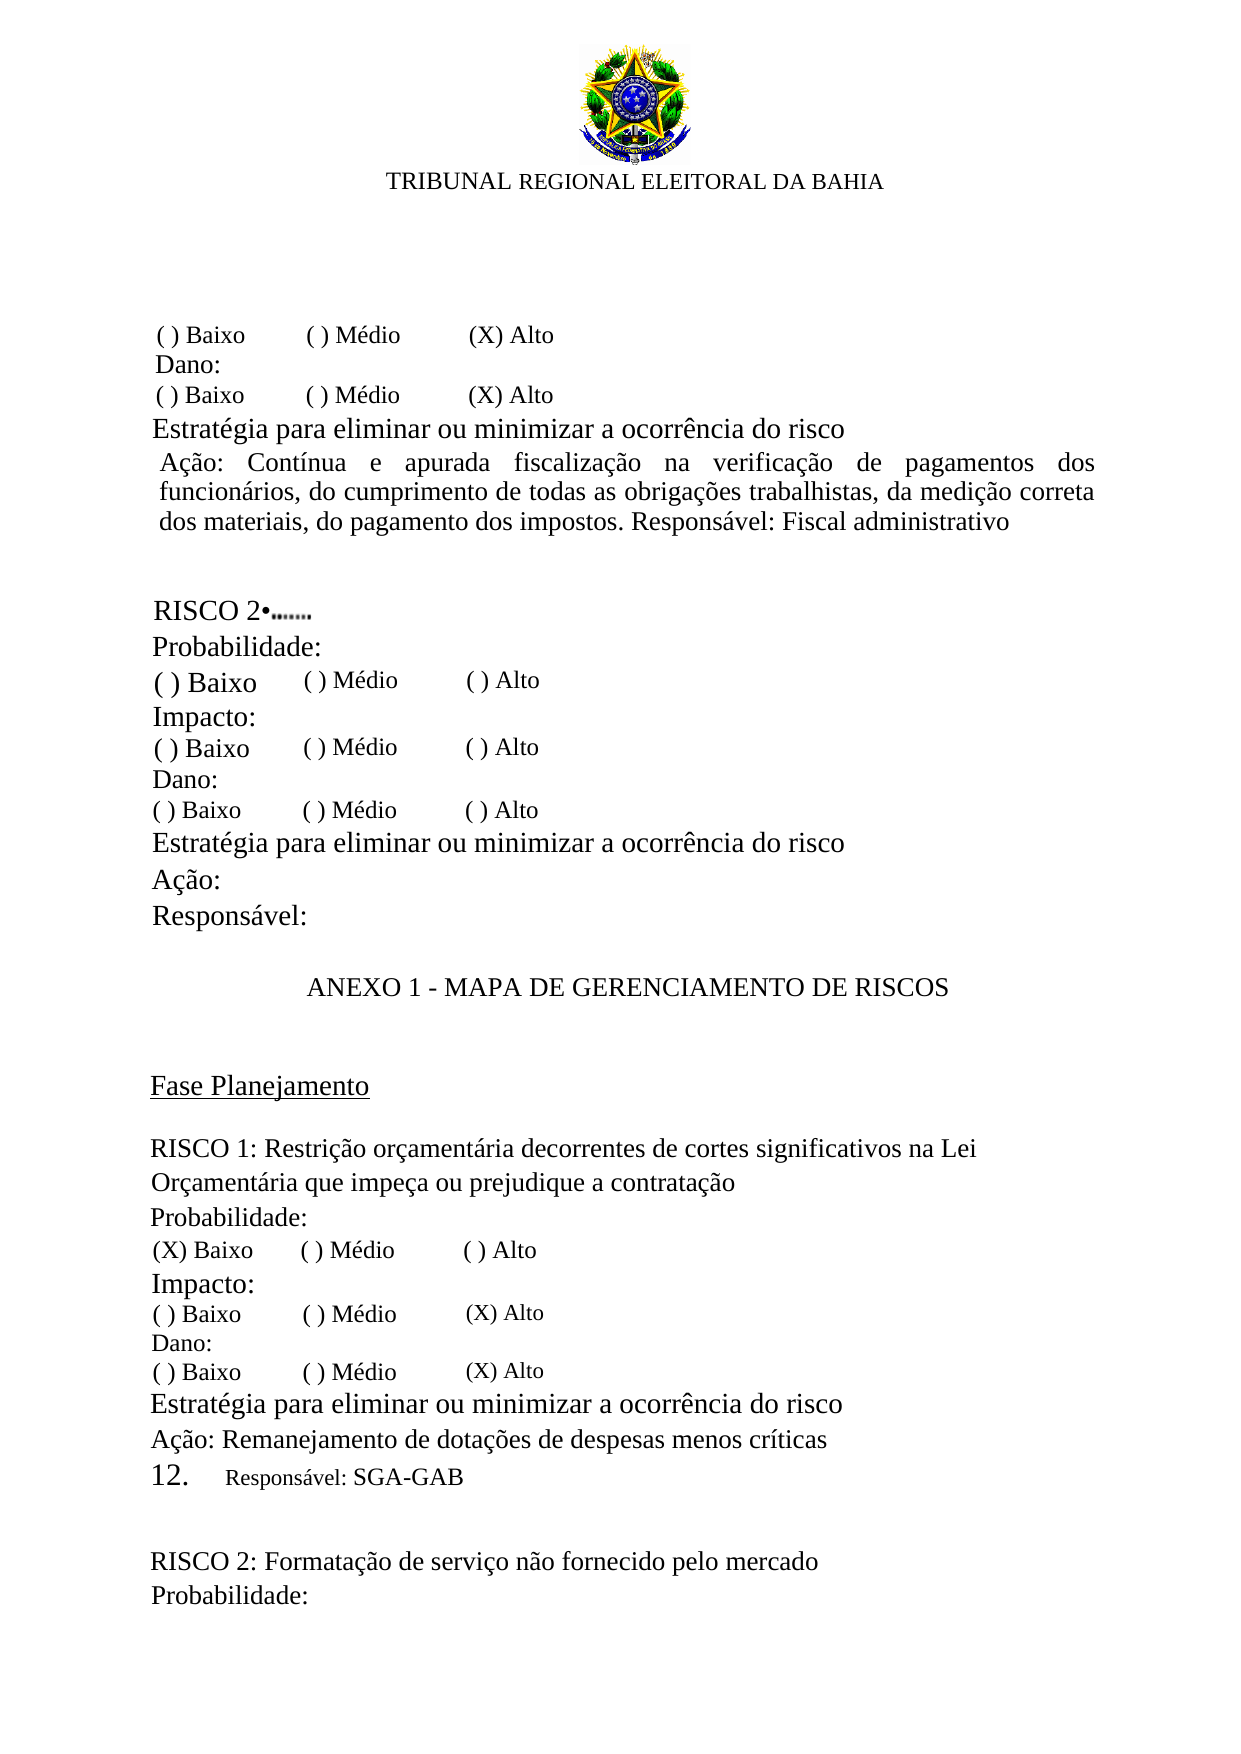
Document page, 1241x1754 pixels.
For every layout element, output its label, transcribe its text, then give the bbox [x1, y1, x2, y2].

table_cell ( ) Médio [300, 1299, 463, 1357]
table_cell (X) Alto [463, 1299, 545, 1357]
table_cell ( ) Médio [300, 1357, 463, 1386]
table_cell ( ) Médio [306, 320, 468, 380]
subtitle Responsável: SGA-GAB [150, 1456, 1106, 1492]
table_header ( ) Médio [300, 1236, 463, 1299]
text Fase Planejamento [150, 1068, 1106, 1102]
table_cell (X) Alto [468, 380, 560, 412]
table_cell ( ) Baixo [155, 380, 306, 412]
table_cell ( ) Baixo [152, 795, 302, 826]
table_cell ( ) Alto [465, 733, 548, 795]
text Probabilidade: [150, 1201, 1106, 1232]
table_cell ( ) Baixo Dano: [152, 733, 302, 795]
text Estratégia para eliminar ou minimizar a ocorrência do risco [151, 412, 1106, 445]
table_cell (X) Alto [468, 320, 560, 380]
table_cell ( ) Alto [465, 795, 548, 826]
table_header ( ) Baixo Impacto: [152, 665, 302, 732]
table_cell ( ) Médio [306, 380, 468, 412]
table_cell ( ) Baixo Dano: [155, 320, 306, 380]
text Estratégia para eliminar ou minimizar a ocorrência do risco [150, 1386, 1106, 1419]
table_cell ( ) Baixo [151, 1357, 300, 1386]
picture [271, 613, 312, 620]
text RISCO 1: Restrição orçamentária decorrentes de cortes significativos na Lei Orçamentária que impeça ou prejudique a contratação [150, 1132, 1106, 1198]
text Ação: Contínua e apurada fiscalização na verificação de pagamentos dos funcionários, do cumprimento de todas as obrigações trabalhistas, da medição correta dos materiais, do pagamento dos impostos. Responsável: Fiscal administrativo [159, 448, 1096, 536]
text Responsável: [151, 898, 1106, 932]
table_header ( ) Alto [465, 665, 548, 732]
text Probabilidade: [151, 629, 1106, 662]
text Ação: Remanejamento de dotações de despesas menos críticas [150, 1423, 1106, 1454]
table_cell ( ) Médio [303, 795, 465, 826]
text ANEXO 1 - MAPA DE GERENCIAMENTO DE RISCOS [150, 971, 1106, 1002]
table_header ( ) Médio [303, 665, 465, 732]
table_header ( ) Alto [463, 1236, 545, 1299]
text RISCO 2• [153, 593, 1106, 626]
table_header (X) Baixo Impacto: [151, 1236, 300, 1299]
table_cell ( ) Médio [303, 733, 465, 795]
table_cell ( ) Baixo Dano: [151, 1299, 300, 1357]
table_cell (X) Alto [463, 1357, 545, 1386]
text RISCO 2: Formatação de serviço não fornecido pelo mercado Probabilidade: [150, 1545, 977, 1611]
picture [579, 44, 691, 165]
text Estratégia para eliminar ou minimizar a ocorrência do risco Ação: [151, 826, 897, 895]
